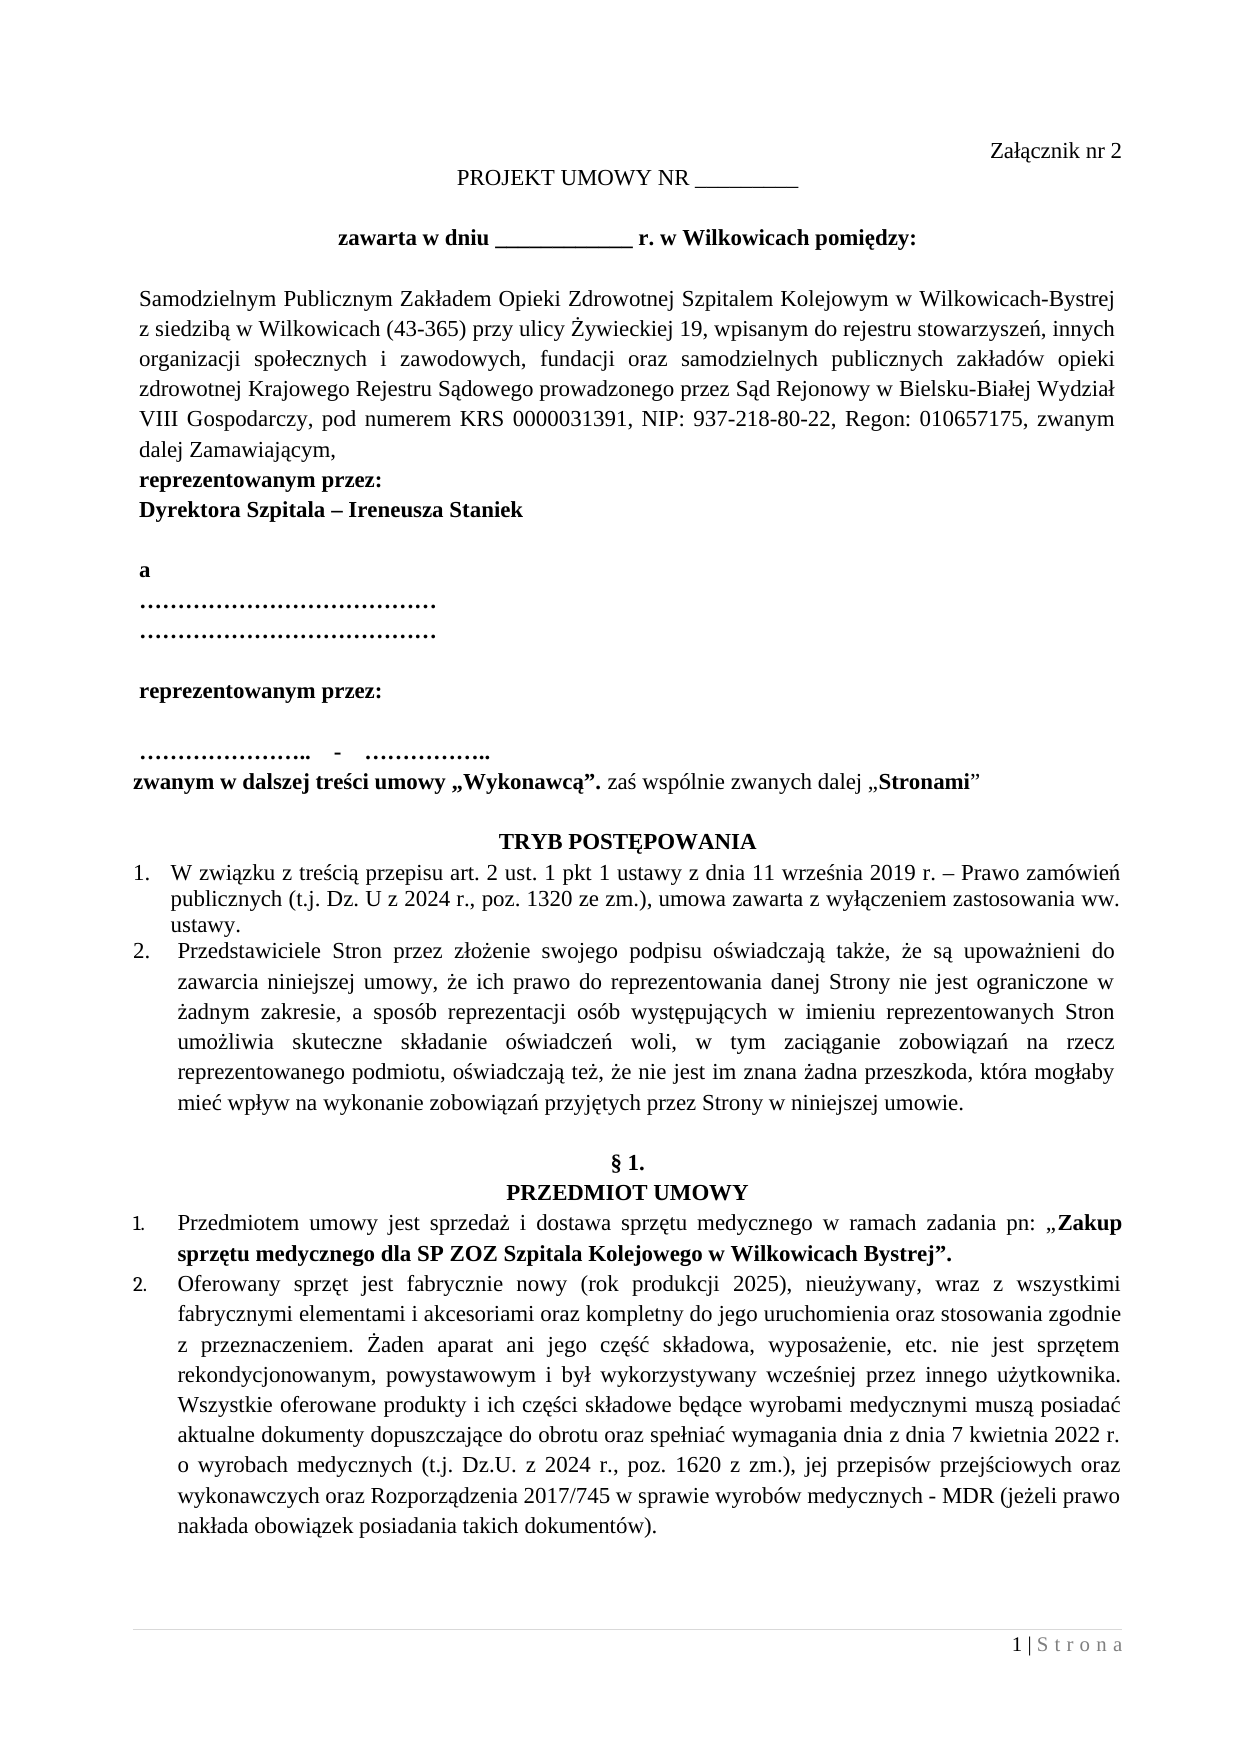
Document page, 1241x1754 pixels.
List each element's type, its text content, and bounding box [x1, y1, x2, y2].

text Dyrektora Szpitala – Ireneusza Staniek [139, 496, 1116, 522]
text ………………….. - …………….. [139, 738, 1116, 764]
list Przedstawiciele Stron przez złożenie swojego podpisu oświadczają także, że są upoważnieni do zawarcia niniejszej umowy, że ich prawo do reprezentowania danej Strony nie jest ograniczone w żadnym zakresie, a sposób reprezentacji osób występujących w imieniu reprezentowanych Stron umożliwia skuteczne składanie oświadczeń woli, w tym zaciąganie zobowiązań na rzecz reprezentowanego podmiotu, oświadczają też, że nie jest im znana żadna przeszkoda, która mogłaby mieć wpływ na wykonanie zobowiązań przyjętych przez Strony w niniejszej umowie. [133, 938, 1116, 1115]
text Samodzielnym Publicznym Zakładem Opieki Zdrowotnej Szpitalem Kolejowym w Wilkowicach-Bystrej z siedzibą w Wilkowicach (43-365) przy ulicy Żywieckiej 19, wpisanym do rejestru stowarzyszeń, innych organizacji społecznych i zawodowych, fundacji oraz samodzielnych publicznych zakładów opieki zdrowotnej Krajowego Rejestru Sądowego prowadzonego przez Sąd Rejonowy w Bielsku-Białej Wydział VIII Gospodarczy, pod numerem KRS 0000031391, NIP: 937-218-80-22, Regon: 010657175, zwanym dalej Zamawiającym, [139, 284, 1116, 462]
text ………………………………… [139, 587, 1116, 613]
list Oferowany sprzęt jest fabrycznie nowy (rok produkcji 2025), nieużywany, wraz z wszystkimi fabrycznymi elementami i akcesoriami oraz kompletny do jego uruchomienia oraz stosowania zgodnie z przeznaczeniem. Żaden aparat ani jego część składowa, wyposażenie, etc. nie jest sprzętem rekondycjonowanym, powystawowym i był wykorzystywany wcześniej przez innego użytkownika. Wszystkie oferowane produkty i ich części składowe będące wyrobami medycznymi muszą posiadać aktualne dokumenty dopuszczające do obrotu oraz spełniać wymagania dnia z dnia 7 kwietnia 2022 r. o wyrobach medycznych (t.j. Dz.U. z 2024 r., poz. 1620 z zm.), jej przepisów przejściowych oraz wykonawczych oraz Rozporządzenia 2017/745 w sprawie wyrobów medycznych - MDR (jeżeli prawo nakłada obowiązek posiadania takich dokumentów). [133, 1270, 1122, 1538]
text ………………………………… [139, 617, 1116, 643]
text TRYB POSTĘPOWANIA [133, 828, 1122, 855]
text zwanym w dalszej treści umowy „Wykonawcą”. zaś wspólnie zwanych dalej „Stronami” [133, 768, 1116, 794]
text § 1. [133, 1149, 1122, 1175]
text zawarta w dniu ____________ r. w Wilkowicach pomiędzy: [133, 224, 1122, 251]
text PROJEKT UMOWY NR _________ [133, 164, 1122, 190]
list Przedmiotem umowy jest sprzedaż i dostawa sprzętu medycznego w ramach zadania pn: „Zakup sprzętu medycznego dla SP ZOZ Szpitala Kolejowego w Wilkowicach Bystrej”. [133, 1209, 1122, 1266]
text PRZEDMIOT UMOWY [133, 1179, 1122, 1206]
text Załącznik nr 2 [133, 137, 1122, 164]
text reprezentowanym przez: [139, 677, 1116, 704]
text a [139, 556, 1116, 583]
list W związku z treścią przepisu art. 2 ust. 1 pkt 1 ustawy z dnia 11 września 2019 r. – Prawo zamówień publicznych (t.j. Dz. U z 2024 r., poz. 1320 ze zm.), umowa zawarta z wyłączeniem zastosowania ww. ustawy. [133, 858, 1122, 938]
text reprezentowanym przez: [139, 466, 1116, 492]
